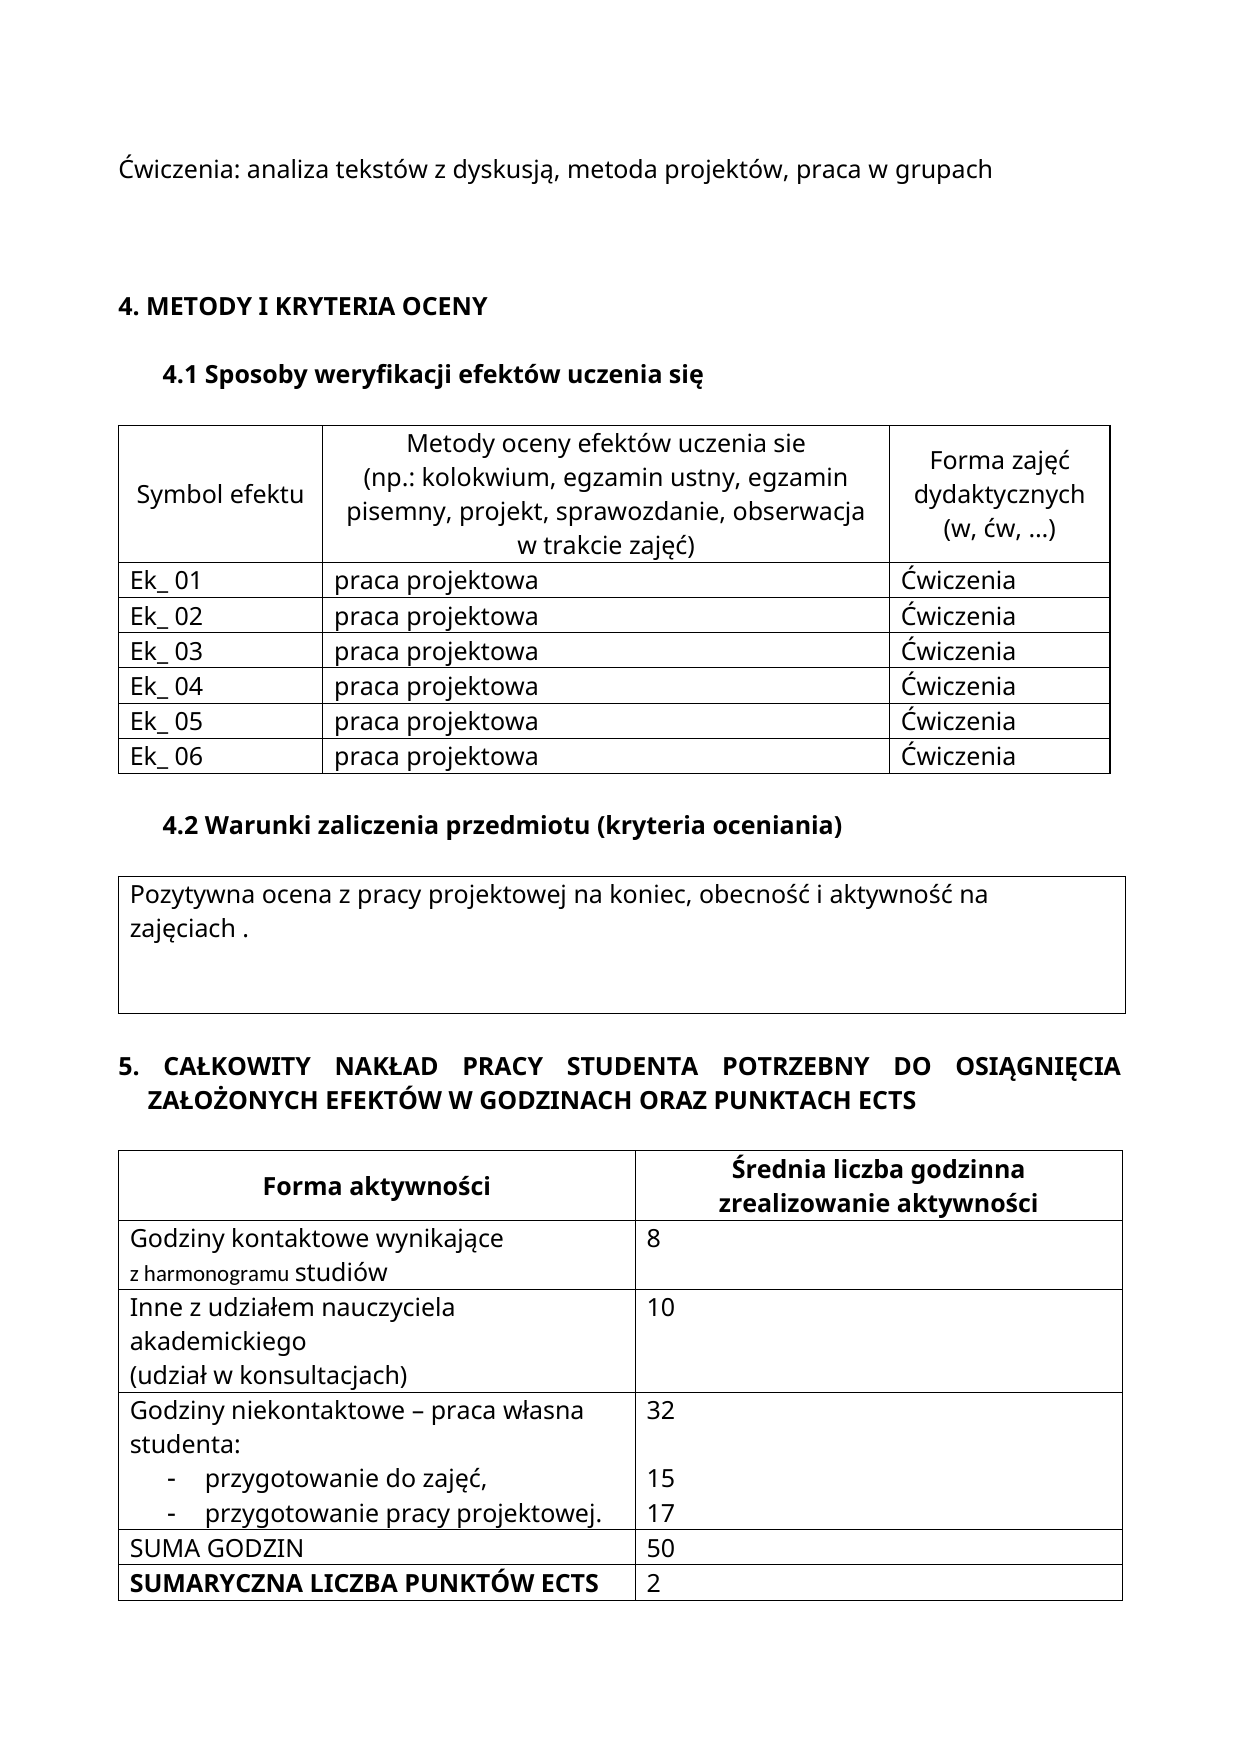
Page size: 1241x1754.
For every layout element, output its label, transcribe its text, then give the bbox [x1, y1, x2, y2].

table_header Pozytywna ocena z pracy projektowej na koniec, obecność i aktywność na zajęciach . [119, 877, 1125, 1013]
table_cell praca projektowa [323, 668, 889, 702]
table_cell Ek_ 01 [119, 563, 322, 597]
text 4. METODY I KRYTERIA OCENY [118, 288, 1122, 322]
table_cell Ek_ 04 [119, 668, 322, 702]
table_cell Godziny niekontaktowe – praca własna studenta: przygotowanie do zajęć, przygotowanie pracy projektowej. [119, 1393, 635, 1529]
text 4.1 Sposoby weryfikacji efektów uczenia się [162, 357, 1122, 391]
table_cell Inne z udziałem nauczyciela akademickiego (udział w konsultacjach) [119, 1290, 635, 1392]
table_cell 10 [636, 1290, 1122, 1392]
table_cell 32 15 17 [636, 1393, 1122, 1529]
text 4.2 Warunki zaliczenia przedmiotu (kryteria oceniania) [162, 808, 1122, 842]
table_header Forma zajęć dydaktycznych (w, ćw, …) [890, 426, 1109, 562]
table_cell Ek_ 02 [119, 598, 322, 632]
table_cell 8 [636, 1221, 1122, 1289]
table_cell praca projektowa [323, 704, 889, 737]
table_cell Ćwiczenia [890, 598, 1109, 632]
text 5. CAŁKOWITY NAKŁAD PRACY STUDENTA POTRZEBNY DO OSIĄGNIĘCIA ZAŁOŻONYCH EFEKTÓW W GODZINACH ORAZ PUNKTACH ECTS [118, 1048, 1122, 1116]
table_header Metody oceny efektów uczenia sie (np.: kolokwium, egzamin ustny, egzamin pisemny, projekt, sprawozdanie, obserwacja w trakcie zajęć) [323, 426, 889, 562]
table_cell praca projektowa [323, 563, 889, 597]
table_cell Ćwiczenia [890, 668, 1109, 702]
text Ćwiczenia: analiza tekstów z dyskusją, metoda projektów, praca w grupach [118, 152, 1122, 186]
table_cell Ćwiczenia [890, 704, 1109, 737]
table_cell praca projektowa [323, 739, 889, 773]
table_cell Ćwiczenia [890, 563, 1109, 597]
table_cell SUMARYCZNA LICZBA PUNKTÓW ECTS [119, 1565, 635, 1599]
table_cell 2 [636, 1565, 1122, 1599]
table_cell Ek_ 05 [119, 704, 322, 737]
table_cell praca projektowa [323, 598, 889, 632]
table_cell praca projektowa [323, 633, 889, 667]
table_cell Ćwiczenia [890, 633, 1109, 667]
table_cell Godziny kontaktowe wynikające z harmonogramu studiów [119, 1221, 635, 1289]
table_header Forma aktywności [119, 1151, 635, 1219]
table_cell Ek_ 03 [119, 633, 322, 667]
table_cell 50 [636, 1530, 1122, 1564]
table_header Średnia liczba godzinna zrealizowanie aktywności [636, 1151, 1122, 1219]
table_header Symbol efektu [119, 426, 322, 562]
table_cell Ek_ 06 [119, 739, 322, 773]
table_cell SUMA GODZIN [119, 1530, 635, 1564]
table_cell Ćwiczenia [890, 739, 1109, 773]
